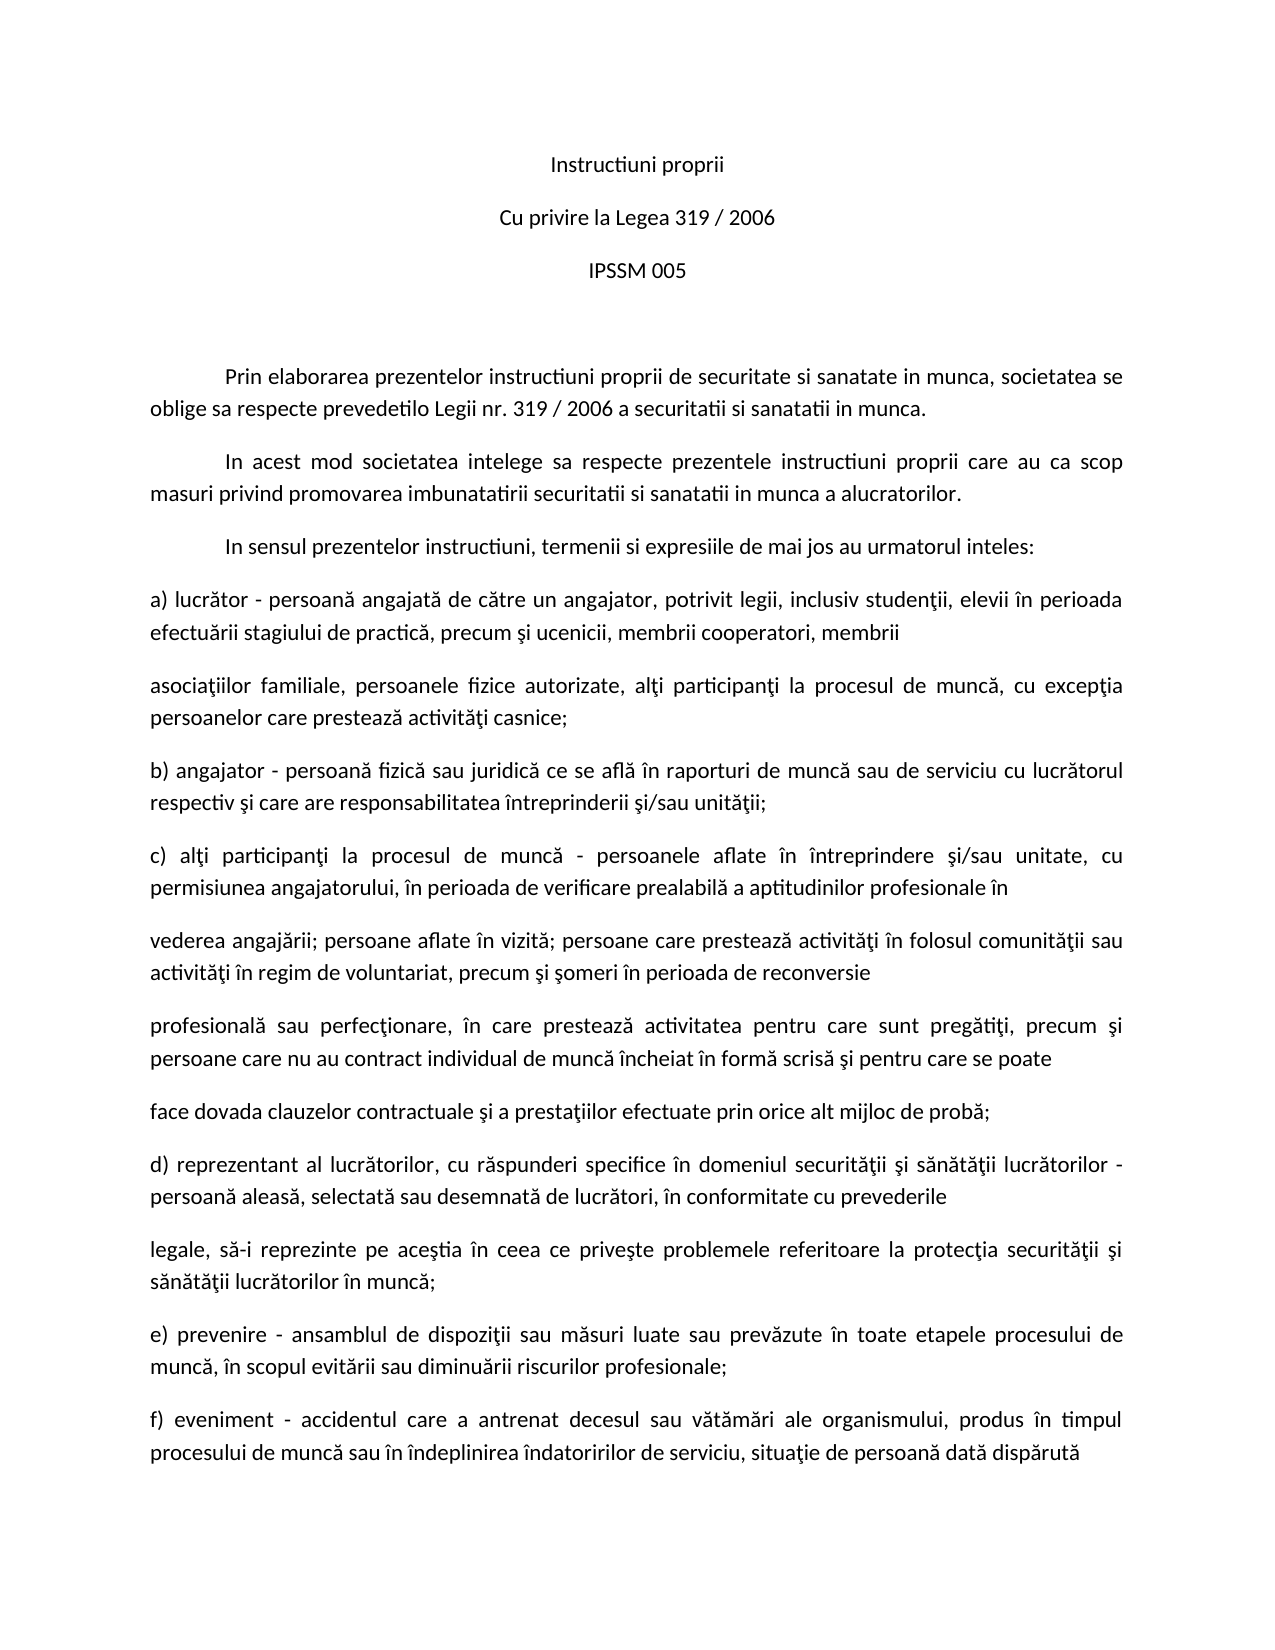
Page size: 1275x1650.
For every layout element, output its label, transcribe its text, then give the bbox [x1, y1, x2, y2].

text face dovada clauzelor contractuale şi a prestaţiilor efectuate prin orice alt mijloc de probă; [150, 1097, 1125, 1125]
text profesională sau perfecţionare, în care prestează activitatea pentru care sunt pregătiţi, precum şi persoane care nu au contract individual de muncă încheiat în formă scrisă şi pentru care se poate [150, 1012, 1125, 1072]
text e) prevenire - ansamblul de dispoziţii sau măsuri luate sau prevăzute în toate etapele procesului de muncă, în scopul evitării sau diminuării riscurilor profesionale; [150, 1320, 1125, 1380]
text d) reprezentant al lucrătorilor, cu răspunderi specifice în domeniul securităţii şi sănătăţii lucrătorilor - persoană aleasă, selectată sau desemnată de lucrători, în conformitate cu prevederile [150, 1150, 1125, 1210]
text asociaţiilor familiale, persoanele fizice autorizate, alţi participanţi la procesul de muncă, cu excepţia persoanelor care prestează activităţi casnice; [150, 671, 1125, 731]
text f) eveniment - accidentul care a antrenat decesul sau vătămări ale organismului, produs în timpul procesului de muncă sau în îndeplinirea îndatoririlor de serviciu, situaţie de persoană dată dispărută [150, 1405, 1125, 1466]
text vederea angajării; persoane aflate în vizită; persoane care prestează activităţi în folosul comunităţii sau activităţi în regim de voluntariat, precum şi şomeri în perioada de reconversie [150, 926, 1125, 987]
text Cu privire la Legea 319 / 2006 [150, 203, 1125, 231]
text In sensul prezentelor instructiuni, termenii si expresiile de mai jos au urmatorul inteles: [150, 532, 1125, 561]
text legale, să-i reprezinte pe aceştia în ceea ce priveşte problemele referitoare la protecţia securităţii şi sănătăţii lucrătorilor în muncă; [150, 1235, 1125, 1295]
text c) alţi participanţi la procesul de muncă - persoanele aflate în întreprindere şi/sau unitate, cu permisiunea angajatorului, în perioada de verificare prealabilă a aptitudinilor profesionale în [150, 841, 1125, 901]
text b) angajator - persoană fizică sau juridică ce se află în raporturi de muncă sau de serviciu cu lucrătorul respectiv şi care are responsabilitatea întreprinderii şi/sau unităţii; [150, 756, 1125, 816]
text Prin elaborarea prezentelor instructiuni proprii de securitate si sanatate in munca, societatea se oblige sa respecte prevedetilo Legii nr. 319 / 2006 a securitatii si sanatatii in munca. [150, 362, 1125, 422]
text a) lucrător - persoană angajată de către un angajator, potrivit legii, inclusiv studenţii, elevii în perioada efectuării stagiului de practică, precum şi ucenicii, membrii cooperatori, membrii [150, 586, 1125, 646]
text In acest mod societatea intelege sa respecte prezentele instructiuni proprii care au ca scop masuri privind promovarea imbunatatirii securitatii si sanatatii in munca a alucratorilor. [150, 447, 1125, 507]
text IPSSM 005 [150, 256, 1125, 284]
text Instructiuni proprii [150, 150, 1125, 178]
